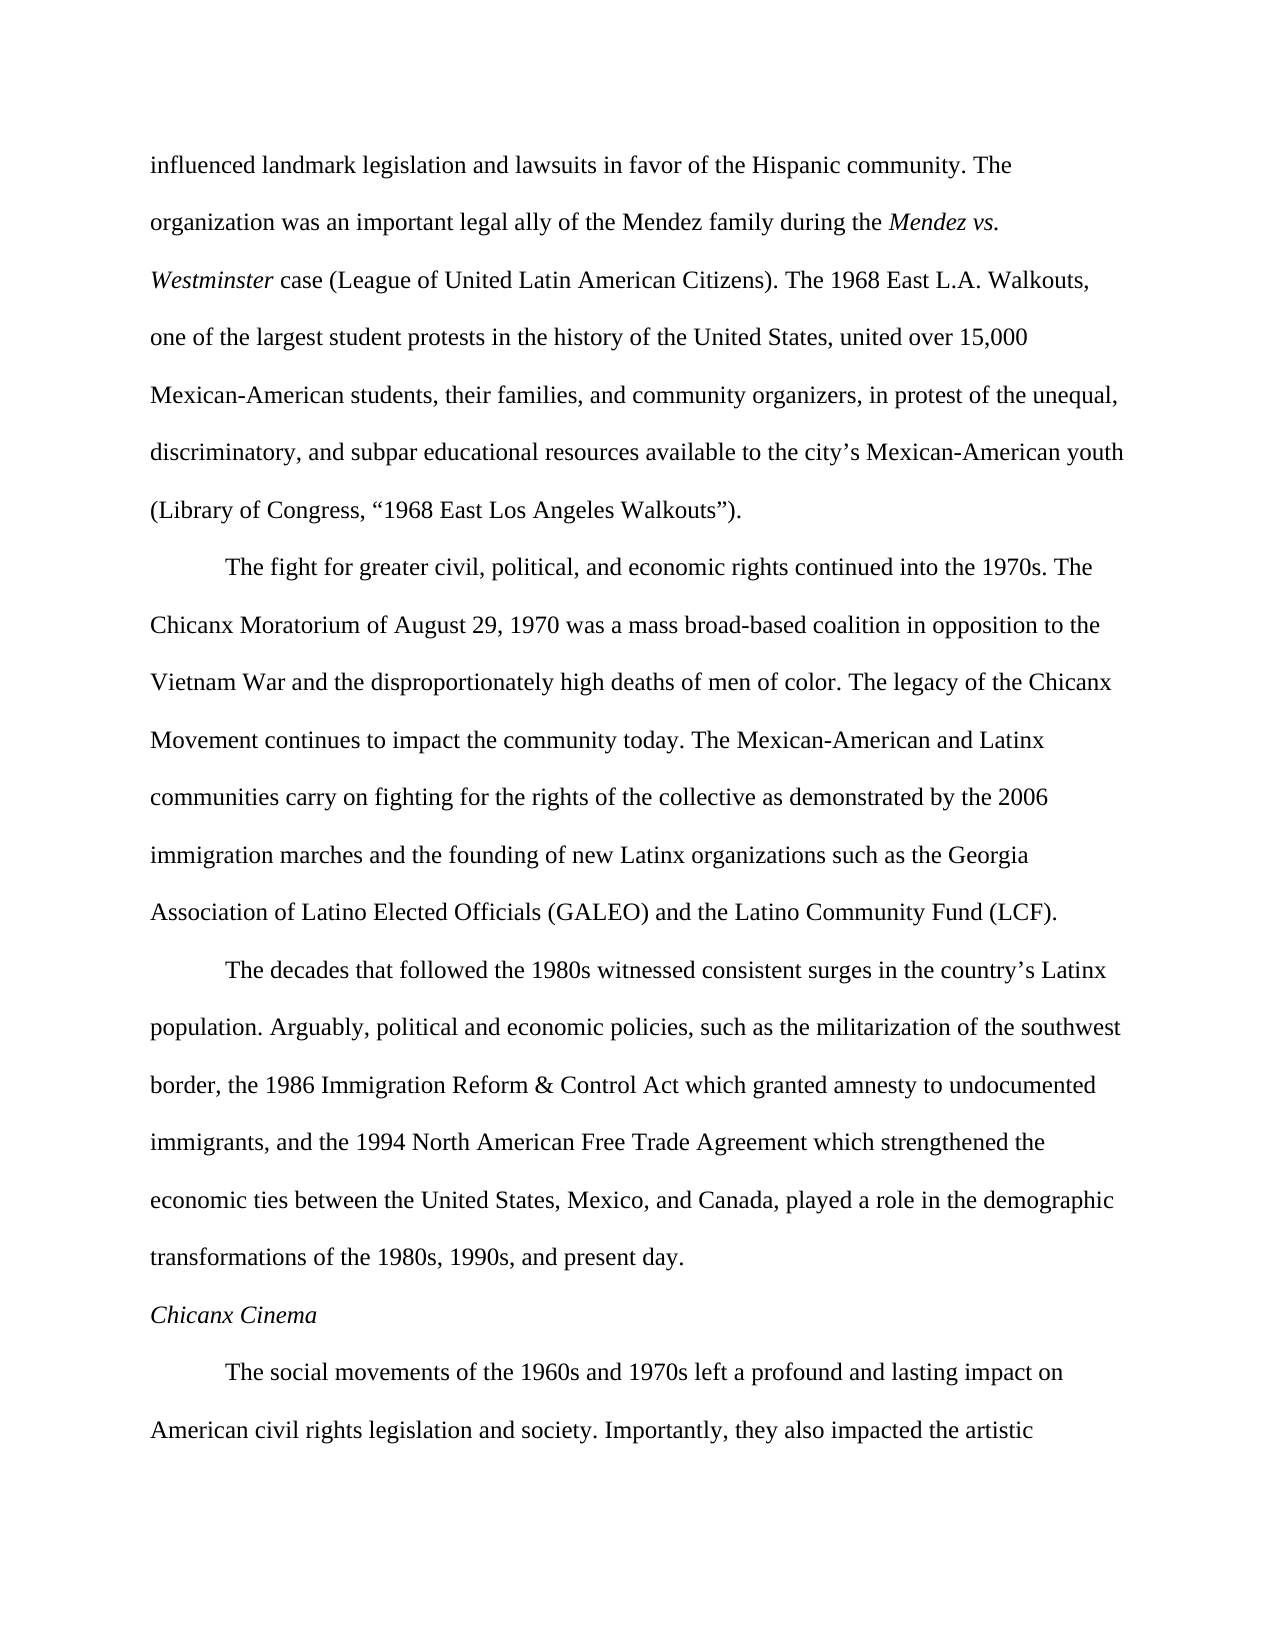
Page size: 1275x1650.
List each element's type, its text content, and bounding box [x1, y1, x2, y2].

text The fight for greater civil, political, and economic rights continued into the 1970s. The Chicanx Moratorium of August 29, 1970 was a mass broad-based coalition in opposition to the Vietnam War and the disproportionately high deaths of men of color. The legacy of the Chicanx Movement continues to impact the community today. The Mexican-American and Latinx communities carry on fighting for the rights of the collective as demonstrated by the 2006 immigration marches and the founding of new Latinx organizations such as the Georgia Association of Latino Elected Officials (GALEO) and the Latino Community Fund (LCF). [150, 552, 1125, 926]
text The decades that followed the 1980s witnessed consistent surges in the country’s Latinx population. Arguably, political and economic policies, such as the militarization of the southwest border, the 1986 Immigration Reform & Control Act which granted amnesty to undocumented immigrants, and the 1994 North American Free Trade Agreement which strengthened the economic ties between the United States, Mexico, and Canada, played a role in the demographic transformations of the 1980s, 1990s, and present day. [150, 955, 1125, 1271]
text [150, 1357, 1125, 1444]
subtitle Chicanx Cinema [150, 1300, 1125, 1329]
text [150, 150, 1125, 524]
